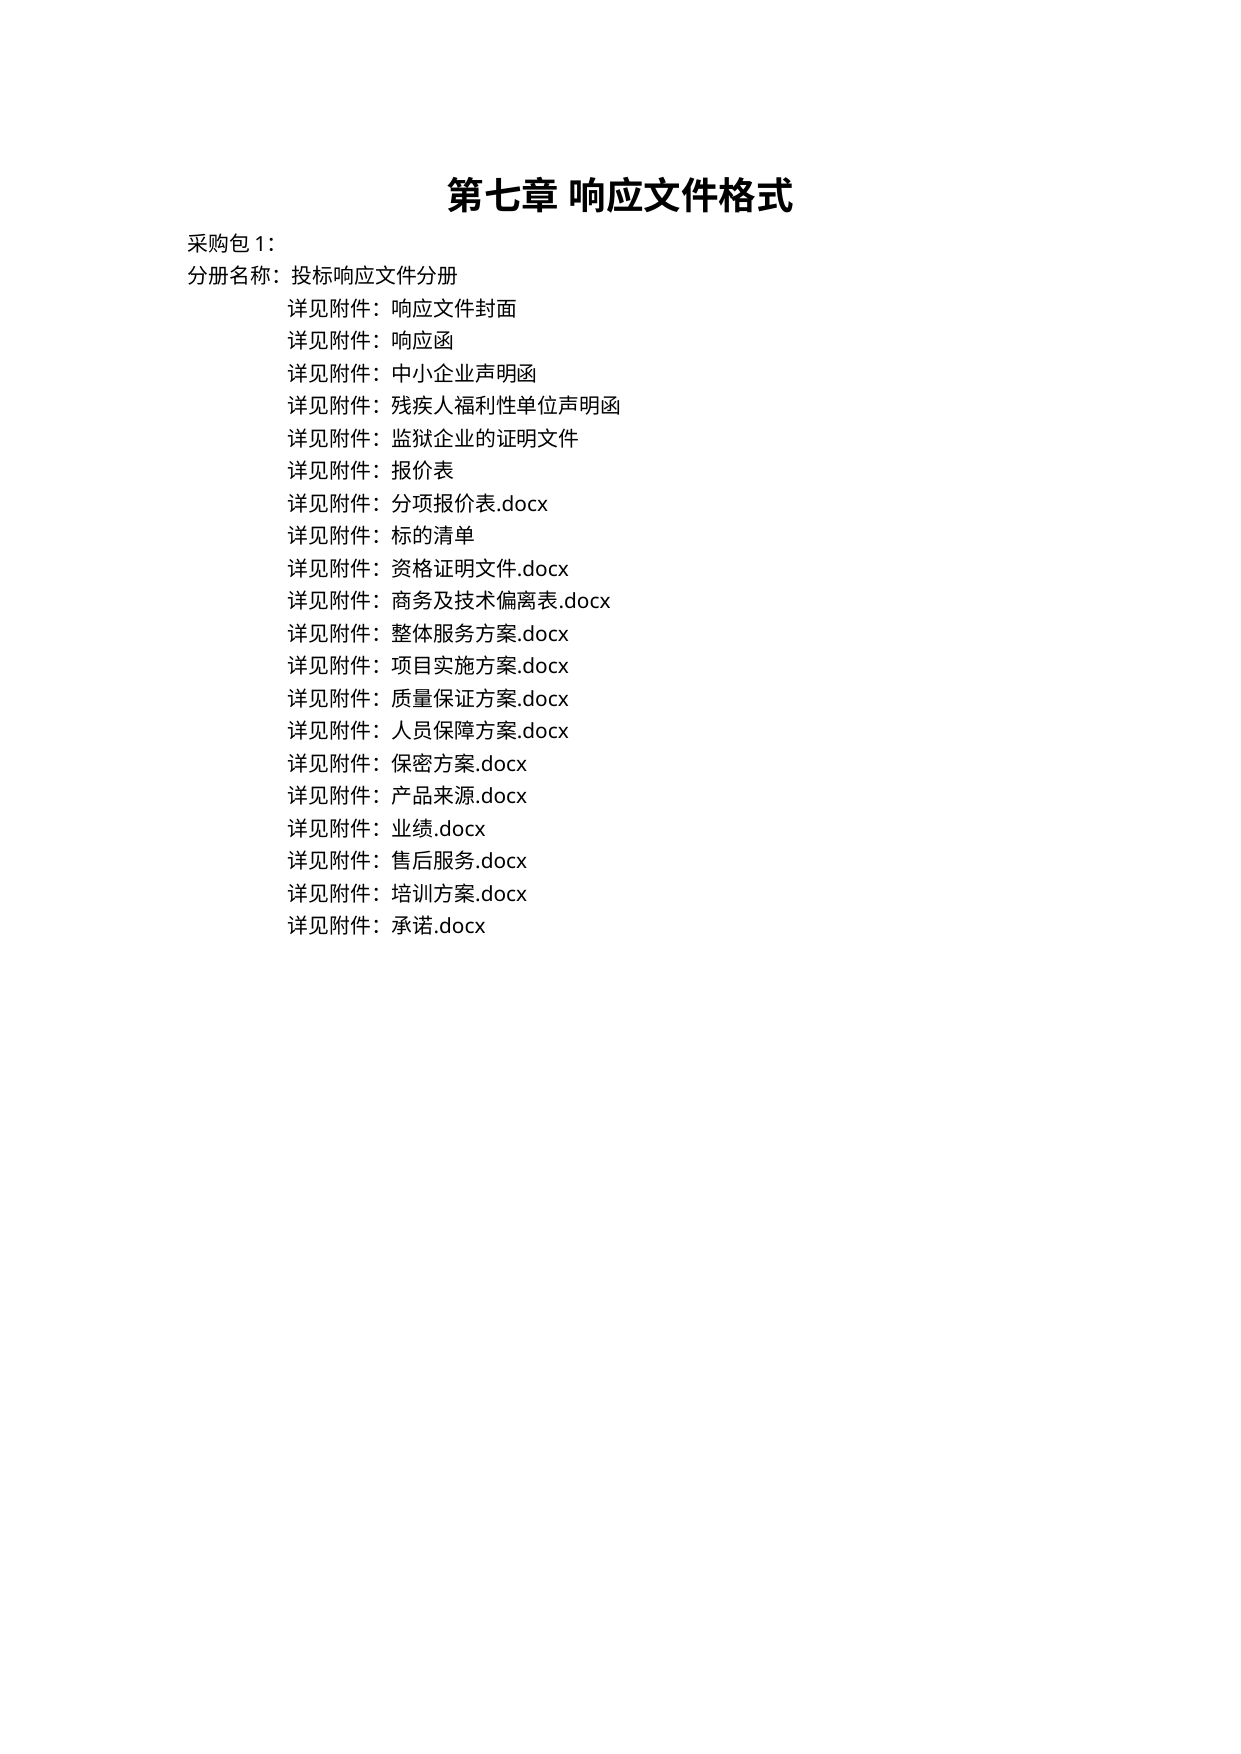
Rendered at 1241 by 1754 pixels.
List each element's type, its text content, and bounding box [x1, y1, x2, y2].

text 详见附件：响应函 [187, 324, 1053, 357]
text 详见附件：产品来源.docx [187, 779, 1053, 812]
text 详见附件：商务及技术偏离表.docx [187, 584, 1053, 617]
text 详见附件：保密方案.docx [187, 747, 1053, 779]
text 详见附件：中小企业声明函 [187, 357, 1053, 389]
text 详见附件：人员保障方案.docx [187, 714, 1053, 747]
text 分册名称：投标响应文件分册 [187, 259, 1053, 292]
text 详见附件：标的清单 [187, 519, 1053, 552]
text 详见附件：售后服务.docx [187, 844, 1053, 877]
text 详见附件：业绩.docx [187, 812, 1053, 844]
text 详见附件：报价表 [187, 454, 1053, 487]
text 详见附件：承诺.docx [187, 909, 1053, 942]
text 详见附件：分项报价表.docx [187, 487, 1053, 519]
text 详见附件：整体服务方案.docx [187, 617, 1053, 649]
text 详见附件：质量保证方案.docx [187, 682, 1053, 714]
text 第七章 响应文件格式 [187, 162, 1053, 227]
text 详见附件：项目实施方案.docx [187, 649, 1053, 682]
text 详见附件：资格证明文件.docx [187, 552, 1053, 584]
text 详见附件：监狱企业的证明文件 [187, 422, 1053, 454]
text 详见附件：响应文件封面 [187, 292, 1053, 324]
text 采购包1： [187, 227, 1053, 259]
text 详见附件：培训方案.docx [187, 877, 1053, 909]
text 详见附件：残疾人福利性单位声明函 [187, 389, 1053, 422]
